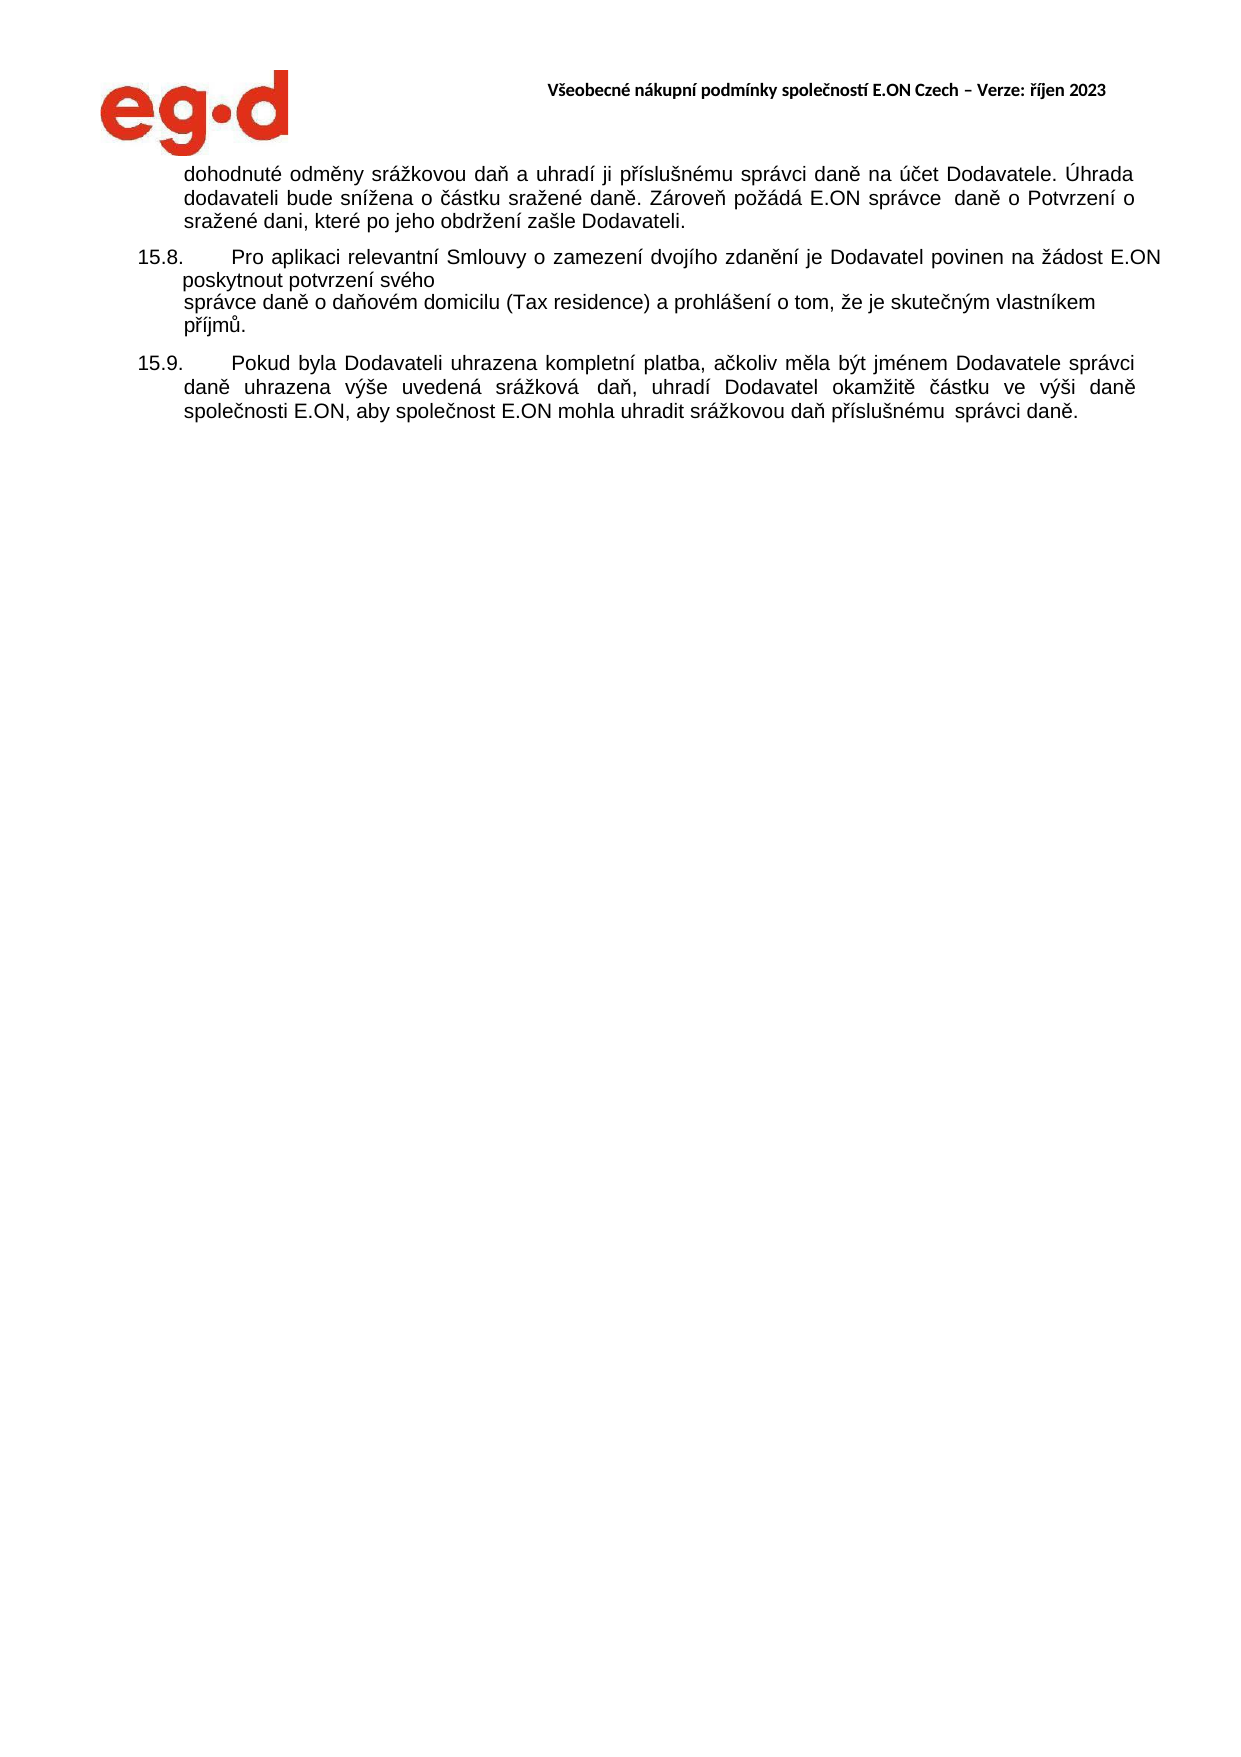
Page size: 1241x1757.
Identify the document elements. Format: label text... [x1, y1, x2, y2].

text správce daně o daňovém domicilu (Tax residence) a prohlášení o tom, že je skutečným vlastníkem příjmů. [184, 292, 1161, 337]
list Pokud byla Dodavateli uhrazena kompletní platba, ačkoliv měla být jménem Dodavatele správci daně uhrazena výše uvedená srážková daň, uhradí Dodavatel okamžitě částku ve výši daně společnosti E.ON, aby společnost E.ON mohla uhradit srážkovou daň příslušnému správci daně. [137, 351, 1136, 423]
picture [100, 70, 289, 156]
list Pro aplikaci relevantní Smlouvy o zamezení dvojího zdanění je Dodavatel povinen na žádost E.ON poskytnout potvrzení svého [137, 246, 1161, 292]
